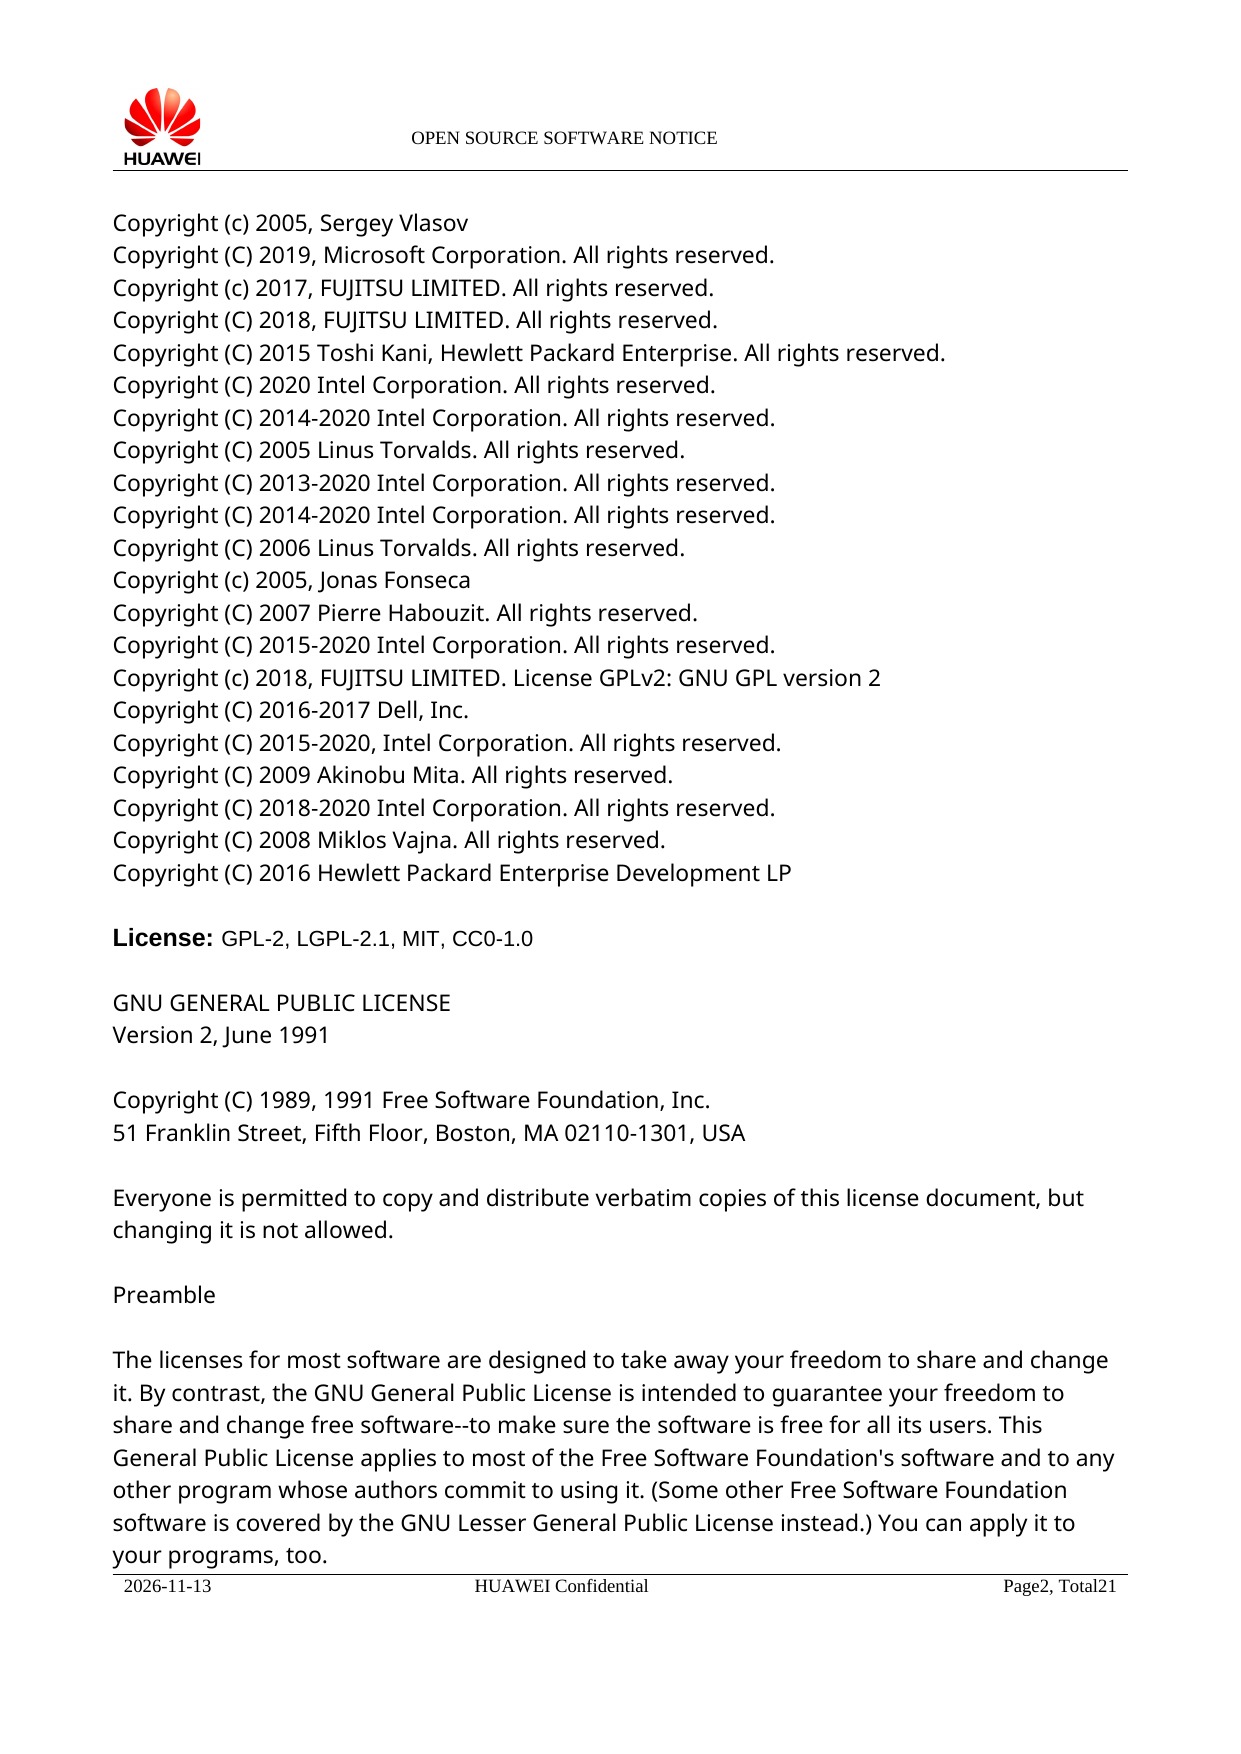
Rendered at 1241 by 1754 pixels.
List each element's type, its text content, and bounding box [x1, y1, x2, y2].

text The licenses for most software are designed to take away your freedom to share and change it. By contrast, the GNU General Public License is intended to guarantee your freedom to share and change free software--to make sure the software is free for all its users. This General Public License applies to most of the Free Software Foundation's software and to any other program whose authors commit to using it. (Some other Free Software Foundation software is covered by the GNU Lesser General Public License instead.) You can apply it to your programs, too. [112, 1344, 1128, 1571]
text License: GPL-2, LGPL-2.1, MIT, CC0-1.0 [112, 921, 1128, 954]
text GNU GENERAL PUBLIC LICENSE [112, 986, 1128, 1019]
picture [124, 88, 201, 165]
text Version 2, June 1991 [112, 1019, 1128, 1051]
text Everyone is permitted to copy and distribute verbatim copies of this license document, but changing it is not allowed. [112, 1181, 1128, 1246]
text 51 Franklin Street, Fifth Floor, Boston, MA 02110-1301, USA [112, 1116, 1128, 1149]
text Preamble [112, 1279, 1128, 1311]
text Copyright (C) 1989, 1991 Free Software Foundation, Inc. [112, 1084, 1128, 1116]
